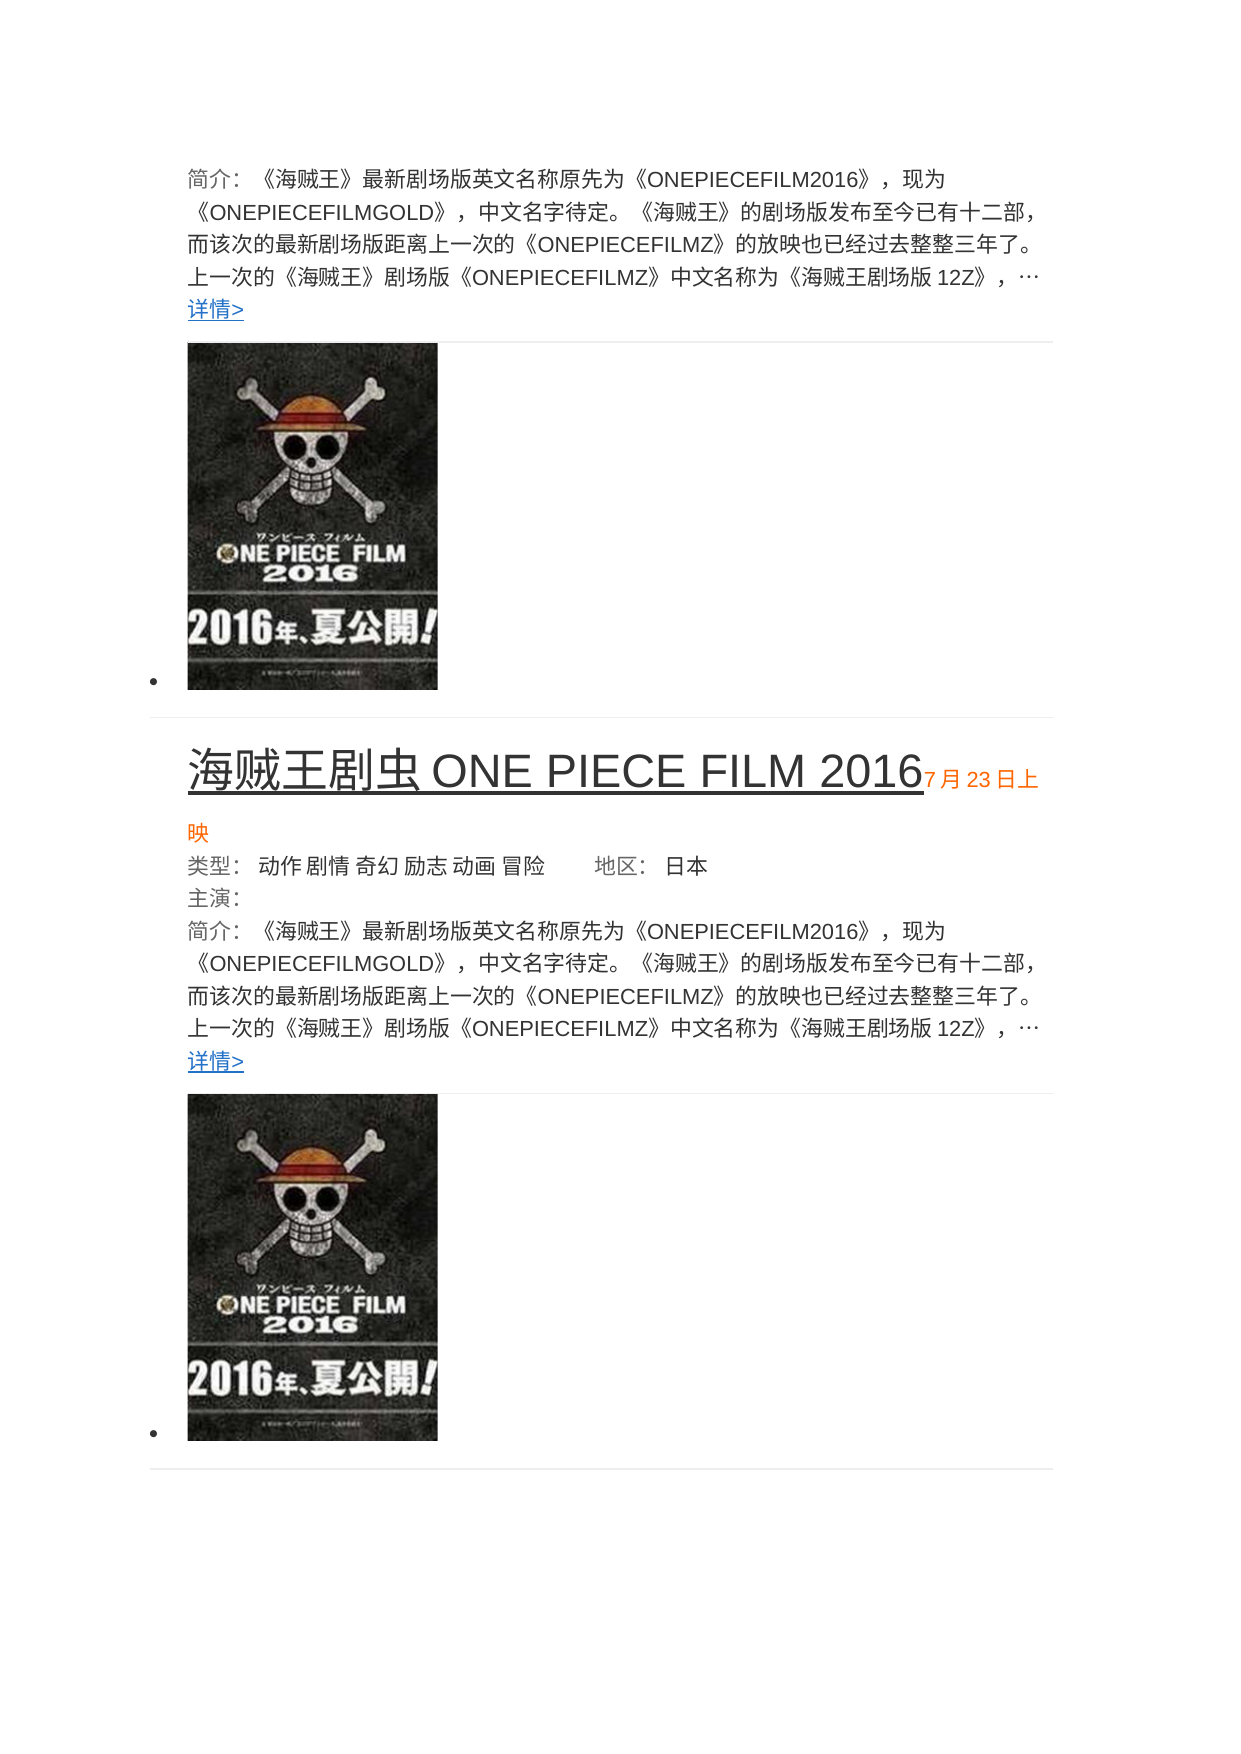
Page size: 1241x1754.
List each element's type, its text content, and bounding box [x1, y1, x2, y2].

text 简介：《海贼王》最新剧场版英文名称原先为《ONEPIECEFILM2016》，现为《ONEPIECEFILMGOLD》，中文名字待定。《海贼王》的剧场版发布至今已有十二部，而该次的最新剧场版距离上一次的《ONEPIECEFILMZ》的放映也已经过去整整三年了。上一次的《海贼王》剧场版《ONEPIECEFILMZ》中文名称为《海贼王剧场版12Z》，…详情> [187, 162, 1053, 342]
text 类型： 动作 剧情 奇幻 励志 动画 冒险 地区： 日本 [187, 848, 1053, 881]
picture [187, 342, 438, 690]
text 海贼王剧虫ONE PIECE FILM 20167月23日上映 [187, 718, 1053, 848]
text 主演： [187, 881, 1053, 913]
picture [187, 1094, 438, 1441]
text 简介：《海贼王》最新剧场版英文名称原先为《ONEPIECEFILM2016》，现为《ONEPIECEFILMGOLD》，中文名字待定。《海贼王》的剧场版发布至今已有十二部，而该次的最新剧场版距离上一次的《ONEPIECEFILMZ》的放映也已经过去整整三年了。上一次的《海贼王》剧场版《ONEPIECEFILMZ》中文名称为《海贼王剧场版12Z》，…详情> [187, 913, 1053, 1094]
